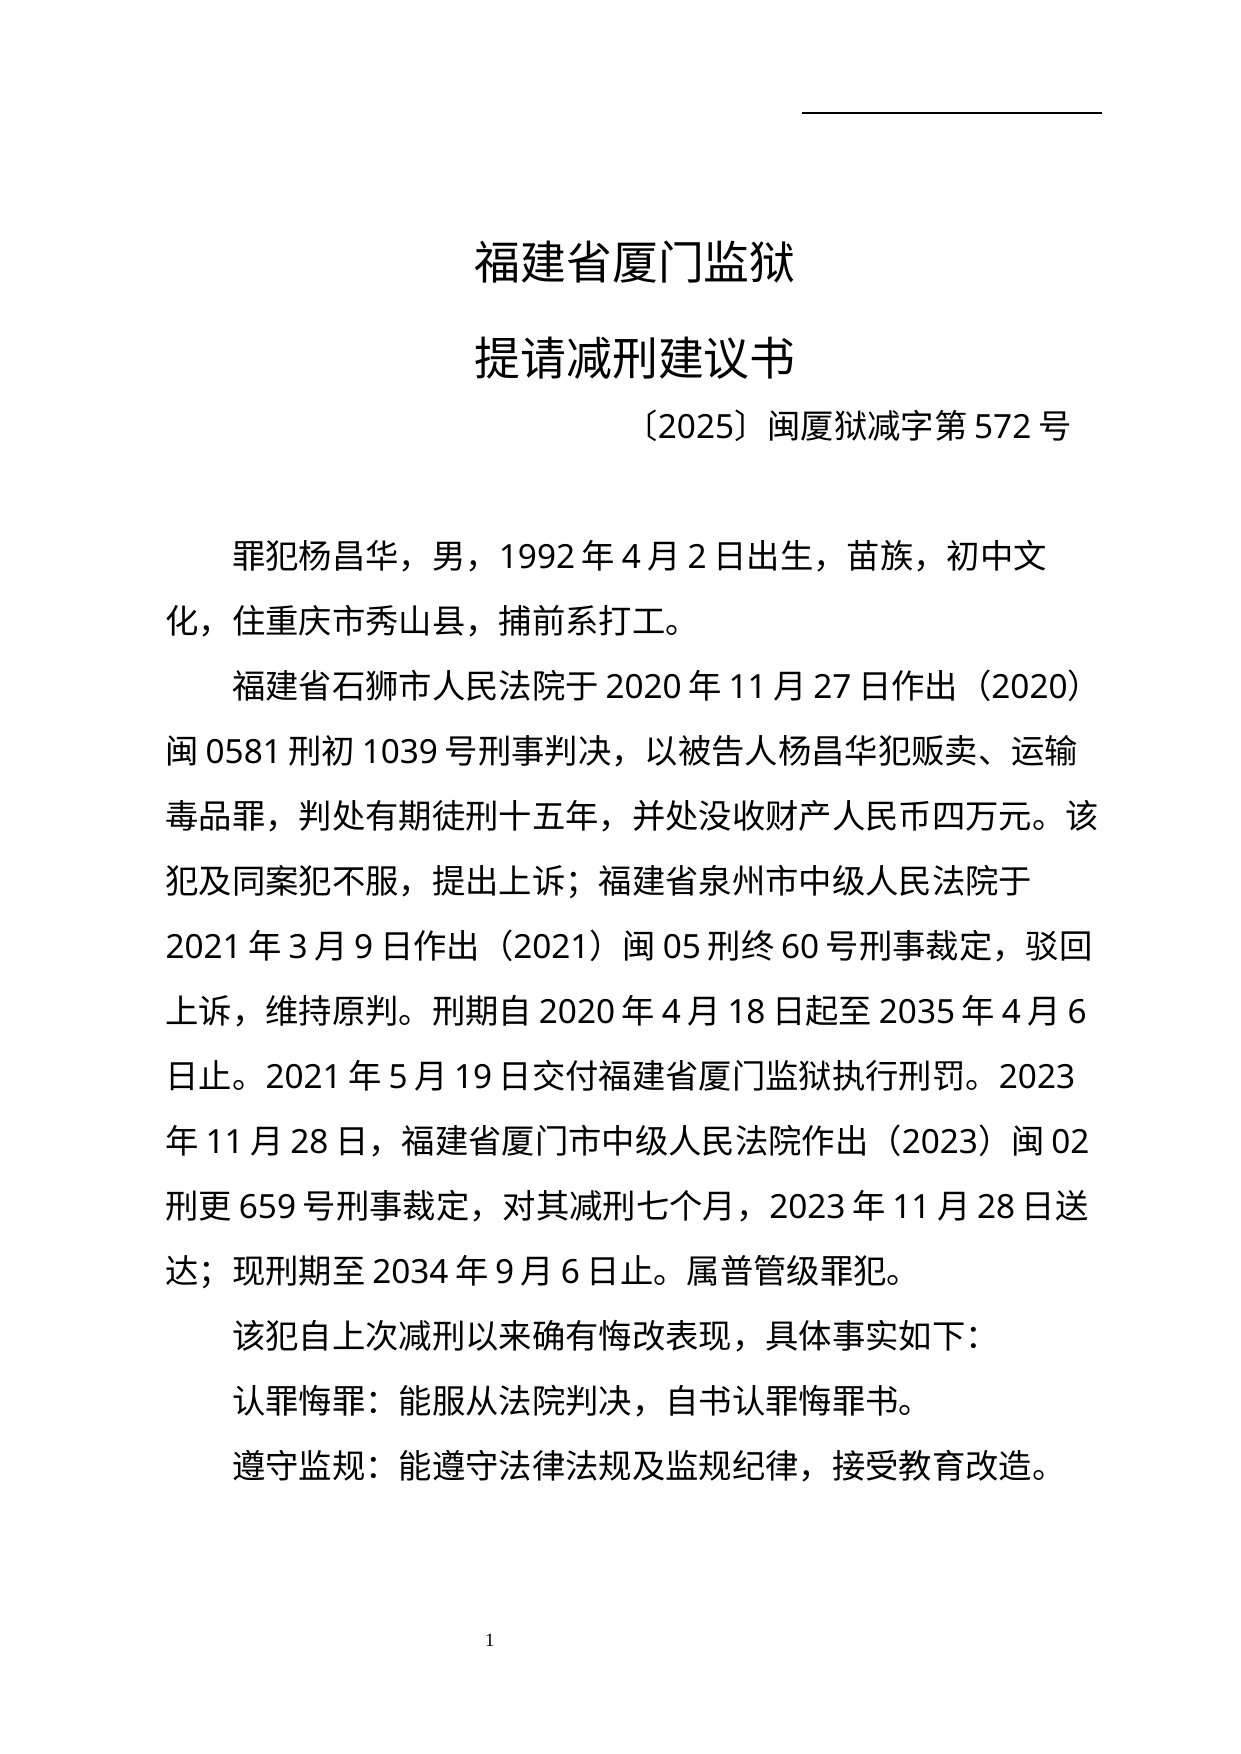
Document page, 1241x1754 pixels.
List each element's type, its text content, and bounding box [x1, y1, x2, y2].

text 福建省石狮市人民法院于2020年11月27日作出（2020）闽0581刑初1039号刑事判决，以被告人杨昌华犯贩卖、运输毒品罪，判处有期徒刑十五年，并处没收财产人民币四万元。该犯及同案犯不服，提出上诉；福建省泉州市中级人民法院于2021年3月9日作出（2021）闽05刑终60号刑事裁定，驳回上诉，维持原判。刑期自2020年4月18日起至2035年4月6日止。2021年5月19日交付福建省厦门监狱执行刑罚。2023年11月28日，福建省厦门市中级人民法院作出（2023）闽02刑更659号刑事裁定，对其减刑七个月，2023年11月28日送达；现刑期至2034年9月6日止。属普管级罪犯。 [165, 652, 1104, 1302]
text 遵守监规：能遵守法律法规及监规纪律，接受教育改造。 [165, 1432, 1104, 1497]
text 提请减刑建议书 [165, 308, 1104, 392]
text 该犯自上次减刑以来确有悔改表现，具体事实如下： [165, 1302, 1104, 1367]
text 认罪悔罪：能服从法院判决，自书认罪悔罪书。 [165, 1367, 1104, 1432]
text 福建省厦门监狱 [165, 211, 1104, 308]
text 〔2025〕闽厦狱减字第572号 [232, 392, 1071, 457]
text 罪犯杨昌华，男，1992年4月2日出生，苗族，初中文化，住重庆市秀山县，捕前系打工。 [165, 522, 1104, 652]
